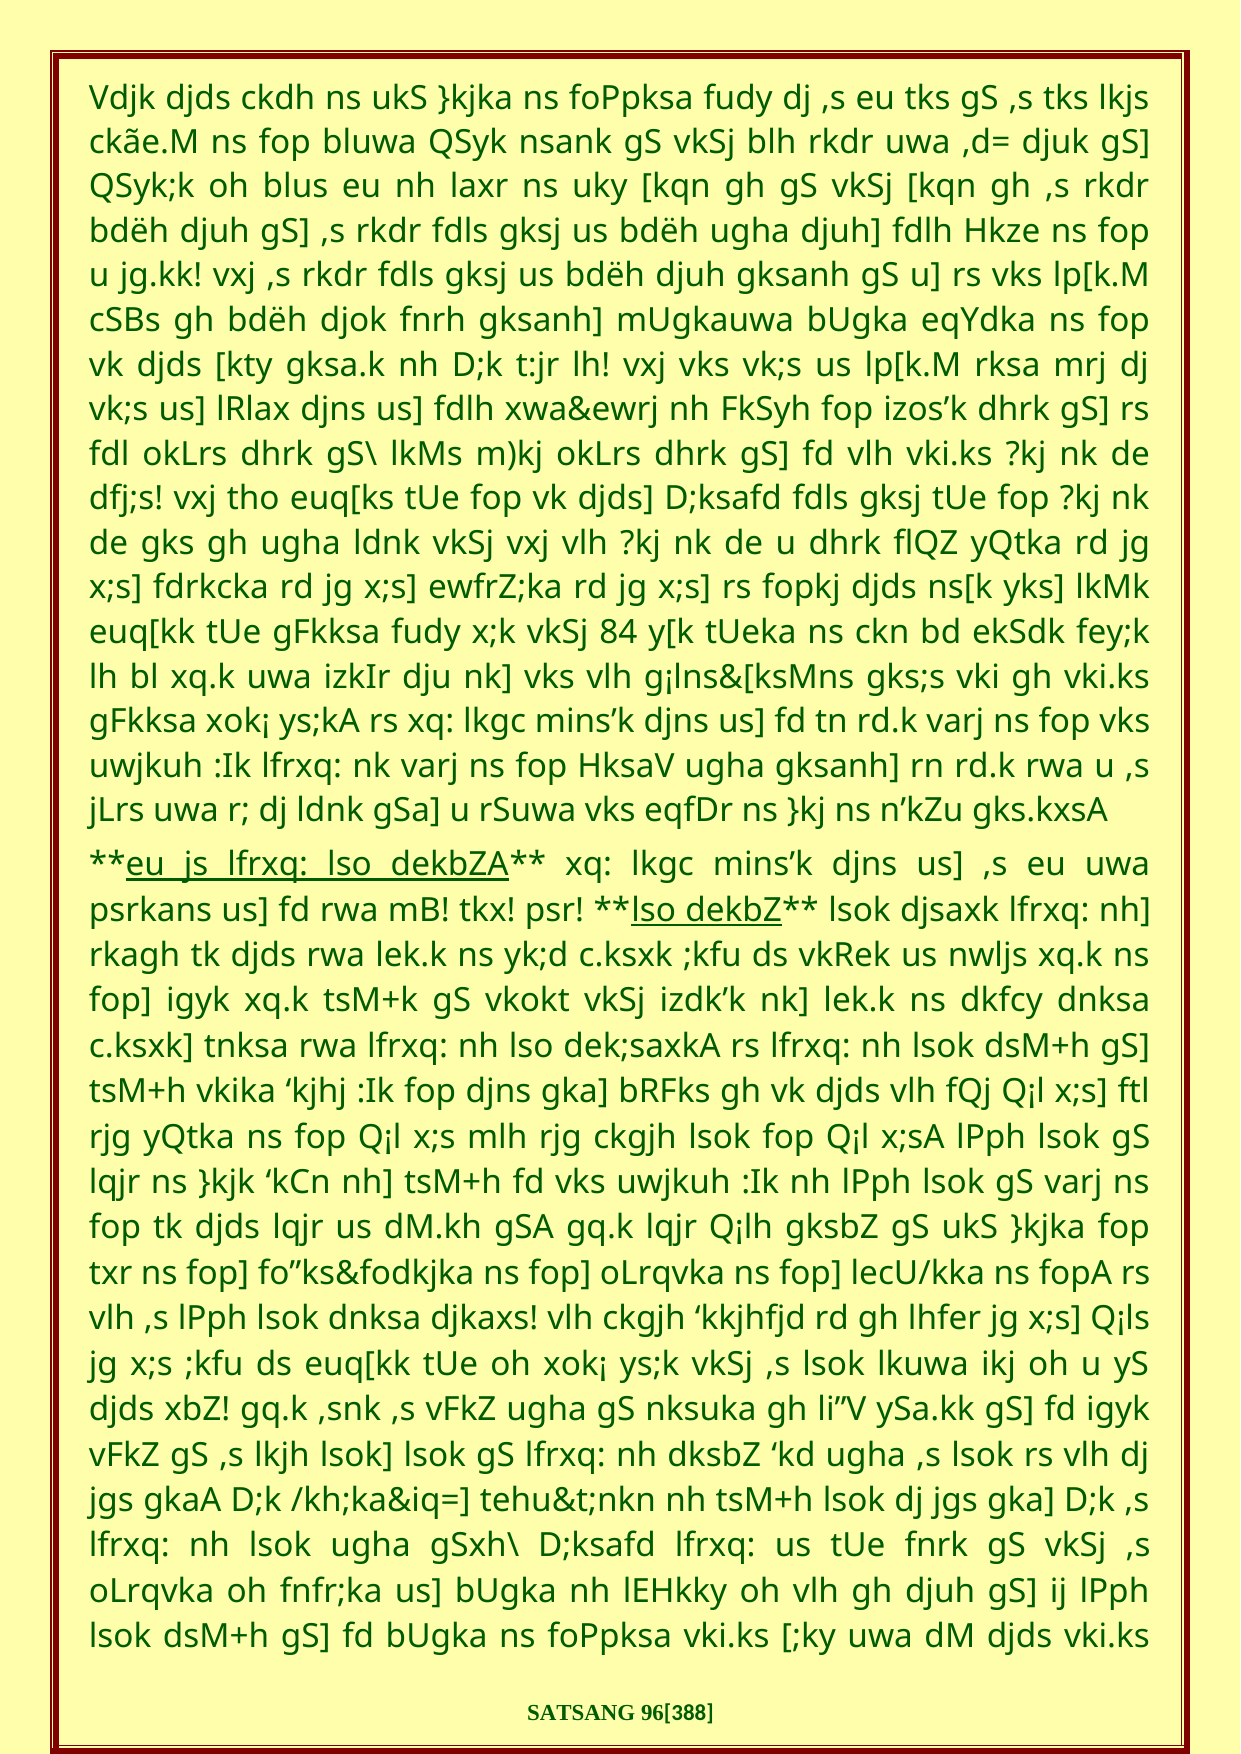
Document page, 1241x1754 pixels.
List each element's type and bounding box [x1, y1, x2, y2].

text [89, 74, 1152, 832]
text [89, 840, 1152, 1657]
